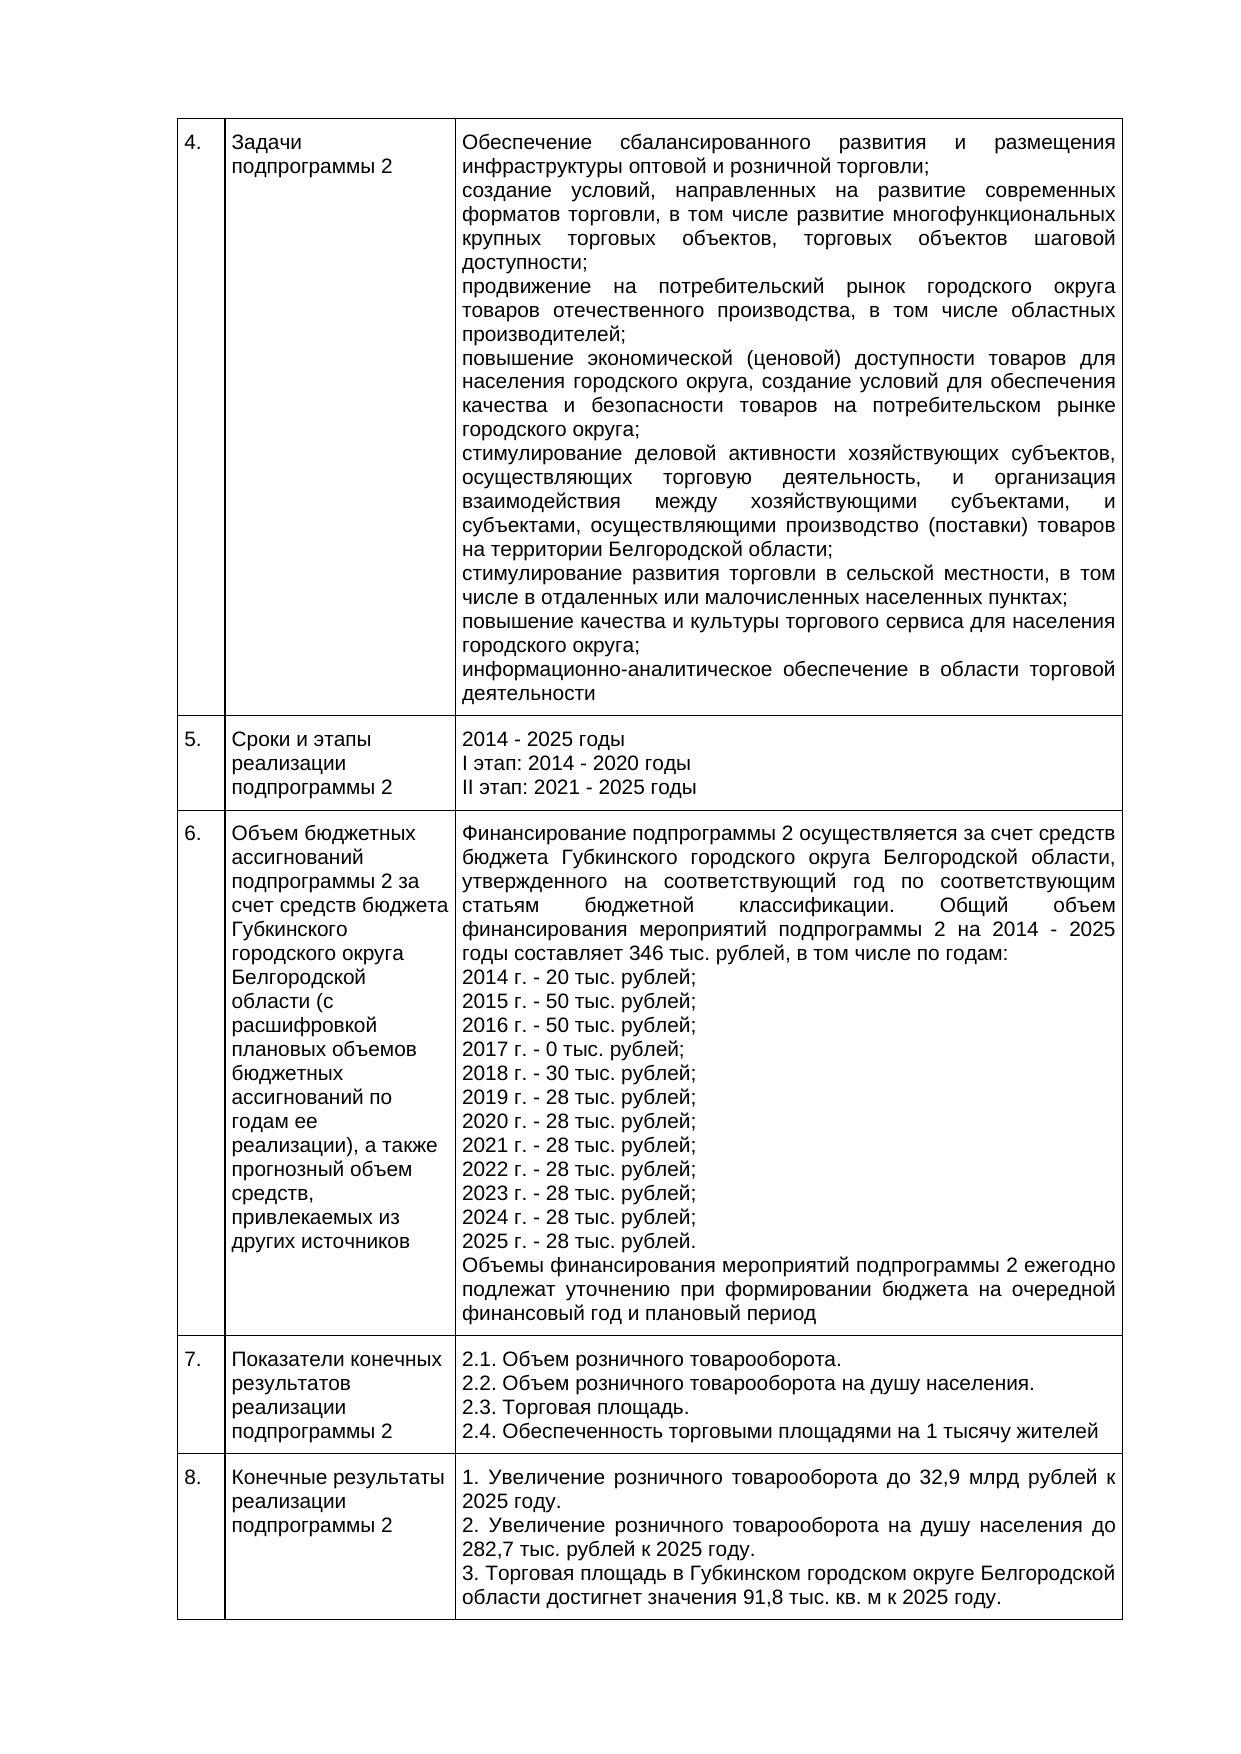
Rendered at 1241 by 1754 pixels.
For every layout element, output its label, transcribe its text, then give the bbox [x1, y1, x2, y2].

table_cell Показатели конечных результатов реализации подпрограммы 2 [226, 1336, 455, 1453]
table_cell Финансирование подпрограммы 2 осуществляется за счет средств бюджета Губкинского городского округа Белгородской области, утвержденного на соответствующий год по соответствующим статьям бюджетной классификации. Общий объем финансирования мероприятий подпрограммы 2 на 2014 - 2025 годы составляет 346 тыс. рублей, в том числе по годам: 2014 г. - 20 тыс. рублей; 2015 г. - 50 тыс. рублей; 2016 г. - 50 тыс. рублей; 2017 г. - 0 тыс. рублей; 2018 г. - 30 тыс. рублей; 2019 г. - 28 тыс. рублей; 2020 г. - 28 тыс. рублей; 2021 г. - 28 тыс. рублей; 2022 г. - 28 тыс. рублей; 2023 г. - 28 тыс. рублей; 2024 г. - 28 тыс. рублей; 2025 г. - 28 тыс. рублей. Объемы финансирования мероприятий подпрограммы 2 ежегодно подлежат уточнению при формировании бюджета на очередной финансовый год и плановый период [456, 811, 1122, 1335]
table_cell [226, 1454, 455, 1619]
table_cell 7. [178, 1336, 224, 1453]
table_cell Задачи подпрограммы 2 [226, 119, 455, 715]
table_cell Объем бюджетных ассигнований подпрограммы 2 за счет средств бюджета Губкинского городского округа Белгородской области (с расшифровкой плановых объемов бюджетных ассигнований по годам ее реализации), а также прогнозный объем средств, привлекаемых из других источников [226, 811, 455, 1335]
table_cell 2.1. Объем розничного товарооборота. 2.2. Объем розничного товарооборота на душу населения. 2.3. Торговая площадь. 2.4. Обеспеченность торговыми площадями на 1 тысячу жителей [456, 1336, 1122, 1453]
table_cell 4. [178, 119, 224, 715]
table_cell 5. [178, 716, 224, 809]
table_cell 6. [178, 811, 224, 1335]
table_cell Обеспечение сбалансированного развития и размещения инфраструктуры оптовой и розничной торговли; создание условий, направленных на развитие современных форматов торговли, в том числе развитие многофункциональных крупных торговых объектов, торговых объектов шаговой доступности; продвижение на потребительский рынок городского округа товаров отечественного производства, в том числе областных производителей; повышение экономической (ценовой) доступности товаров для населения городского округа, создание условий для обеспечения качества и безопасности товаров на потребительском рынке городского округа; стимулирование деловой активности хозяйствующих субъектов, осуществляющих торговую деятельность, и организация взаимодействия между хозяйствующими субъектами, и субъектами, осуществляющими производство (поставки) товаров на территории Белгородской области; стимулирование развития торговли в сельской местности, в том числе в отдаленных или малочисленных населенных пунктах; повышение качества и культуры торгового сервиса для населения городского округа; информационно-аналитическое обеспечение в области торговой деятельности [456, 119, 1122, 715]
table_cell 8. [178, 1454, 224, 1619]
table_cell 2014 - 2025 годы I этап: 2014 - 2020 годы II этап: 2021 - 2025 годы [456, 716, 1122, 809]
table_cell Сроки и этапы реализации подпрограммы 2 [226, 716, 455, 809]
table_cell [456, 1454, 1122, 1619]
